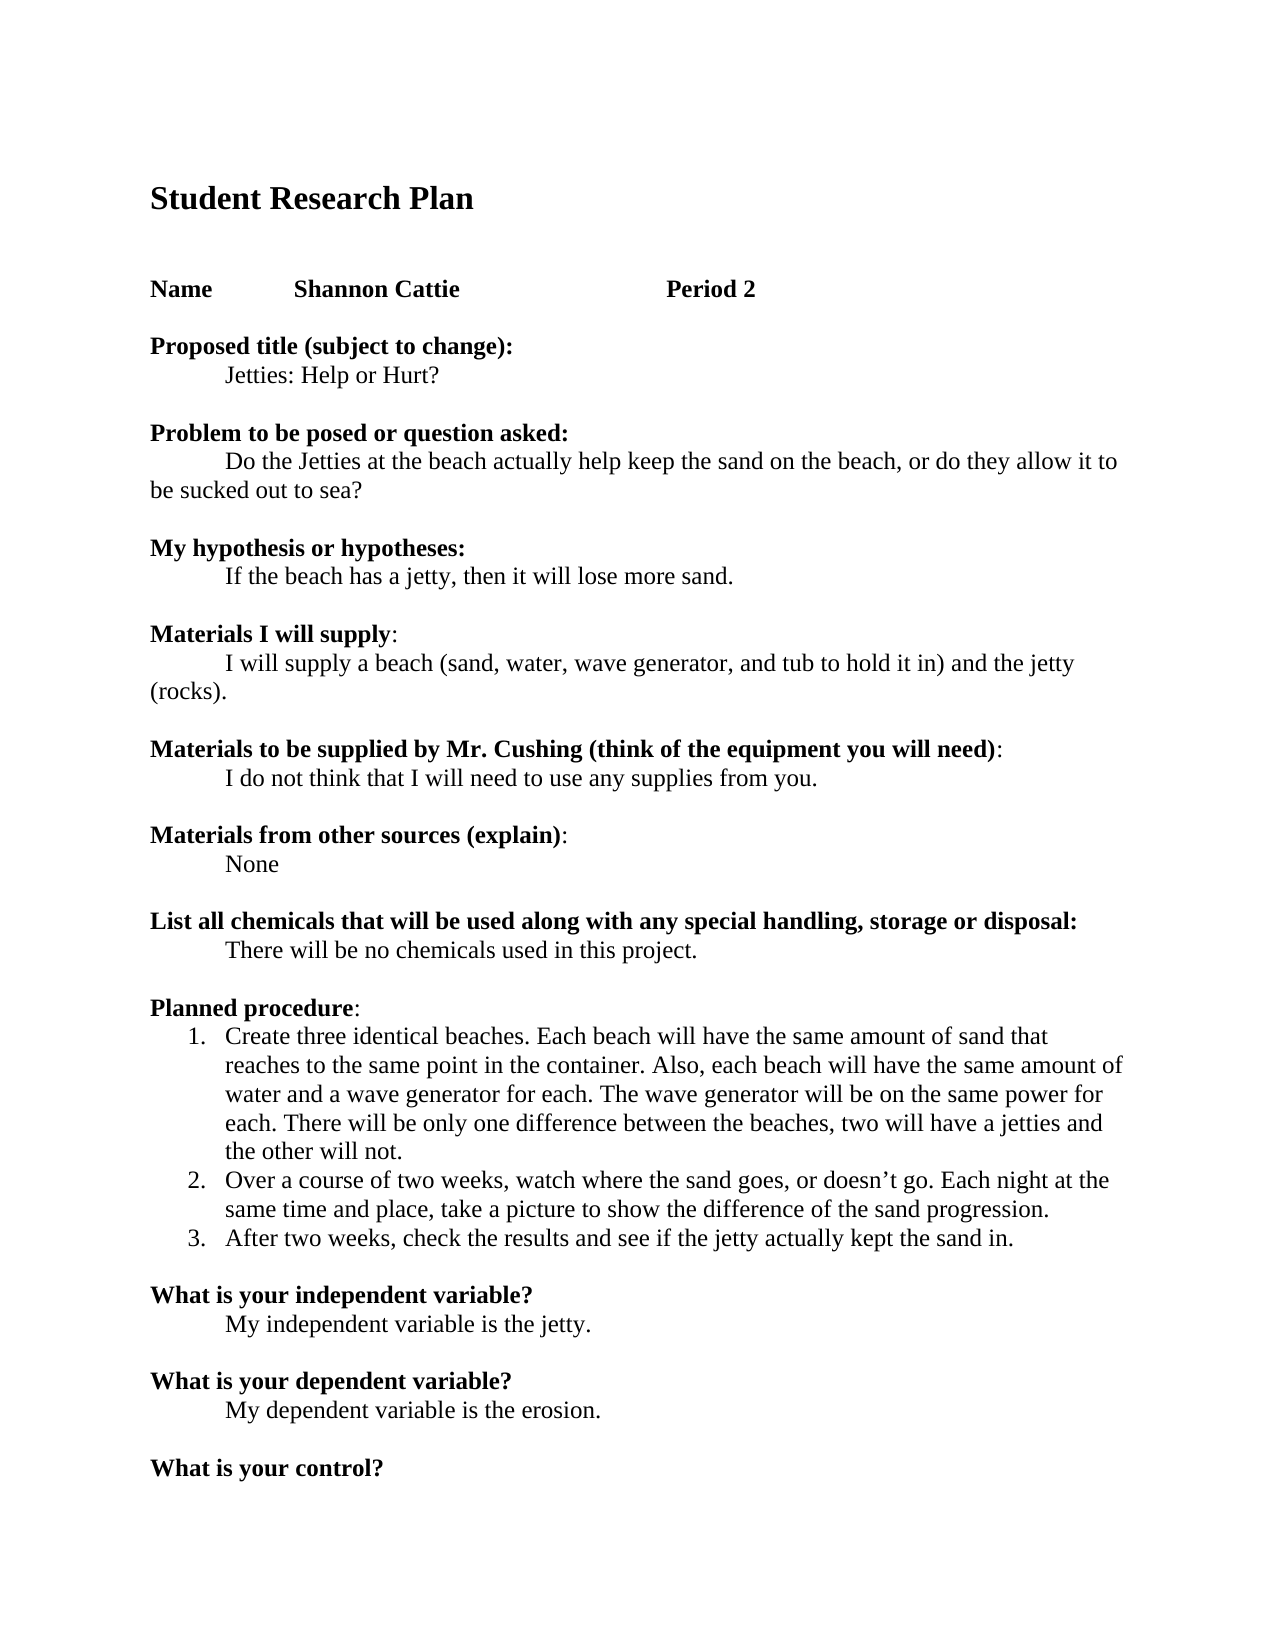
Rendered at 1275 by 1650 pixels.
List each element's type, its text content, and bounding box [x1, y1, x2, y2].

text Student Research Plan [150, 178, 1125, 216]
text I will supply a beach (sand, water, wave generator, and tub to hold it in) and the jetty (rocks). [150, 648, 1125, 705]
text My dependent variable is the erosion. [150, 1395, 1125, 1424]
text Do the Jetties at the beach actually help keep the sand on the beach, or do they allow it to be sucked out to sea? [150, 446, 1125, 504]
text My hypothesis or hypotheses: [150, 533, 1125, 561]
list Create three identical beaches. Each beach will have the same amount of sand that reaches to the same point in the container. Also, each beach will have the same amount of water and a wave generator for each. The wave generator will be on the same power for each. There will be only one difference between the beaches, two will have a jetties and the other will not. [187, 1021, 1125, 1165]
text Planned procedure: [150, 993, 1125, 1021]
text Materials from other sources (explain): [150, 820, 1125, 849]
text What is your independent variable? [150, 1280, 1125, 1309]
text What is your control? [150, 1453, 1125, 1481]
text My independent variable is the jetty. [150, 1309, 1125, 1338]
text Jetties: Help or Hurt? [150, 360, 1125, 389]
text Proposed title (subject to change): [150, 331, 1125, 360]
text What is your dependent variable? [150, 1366, 1125, 1395]
text Materials to be supplied by Mr. Cushing (think of the equipment you will need): [150, 734, 1125, 763]
text Name Shannon Cattie Period 2 [150, 274, 1125, 303]
text None [150, 849, 1125, 878]
list After two weeks, check the results and see if the jetty actually kept the sand in. [187, 1223, 1125, 1251]
text There will be no chemicals used in this project. [150, 935, 1125, 964]
text If the beach has a jetty, then it will lose more sand. [150, 561, 1125, 590]
text Problem to be posed or question asked: [150, 418, 1125, 446]
text Materials I will supply: [150, 619, 1125, 648]
list Over a course of two weeks, watch where the sand goes, or doesn’t go. Each night at the same time and place, take a picture to show the difference of the sand progression. [187, 1165, 1125, 1223]
text List all chemicals that will be used along with any special handling, storage or disposal: [150, 906, 1125, 935]
text I do not think that I will need to use any supplies from you. [150, 763, 1125, 791]
